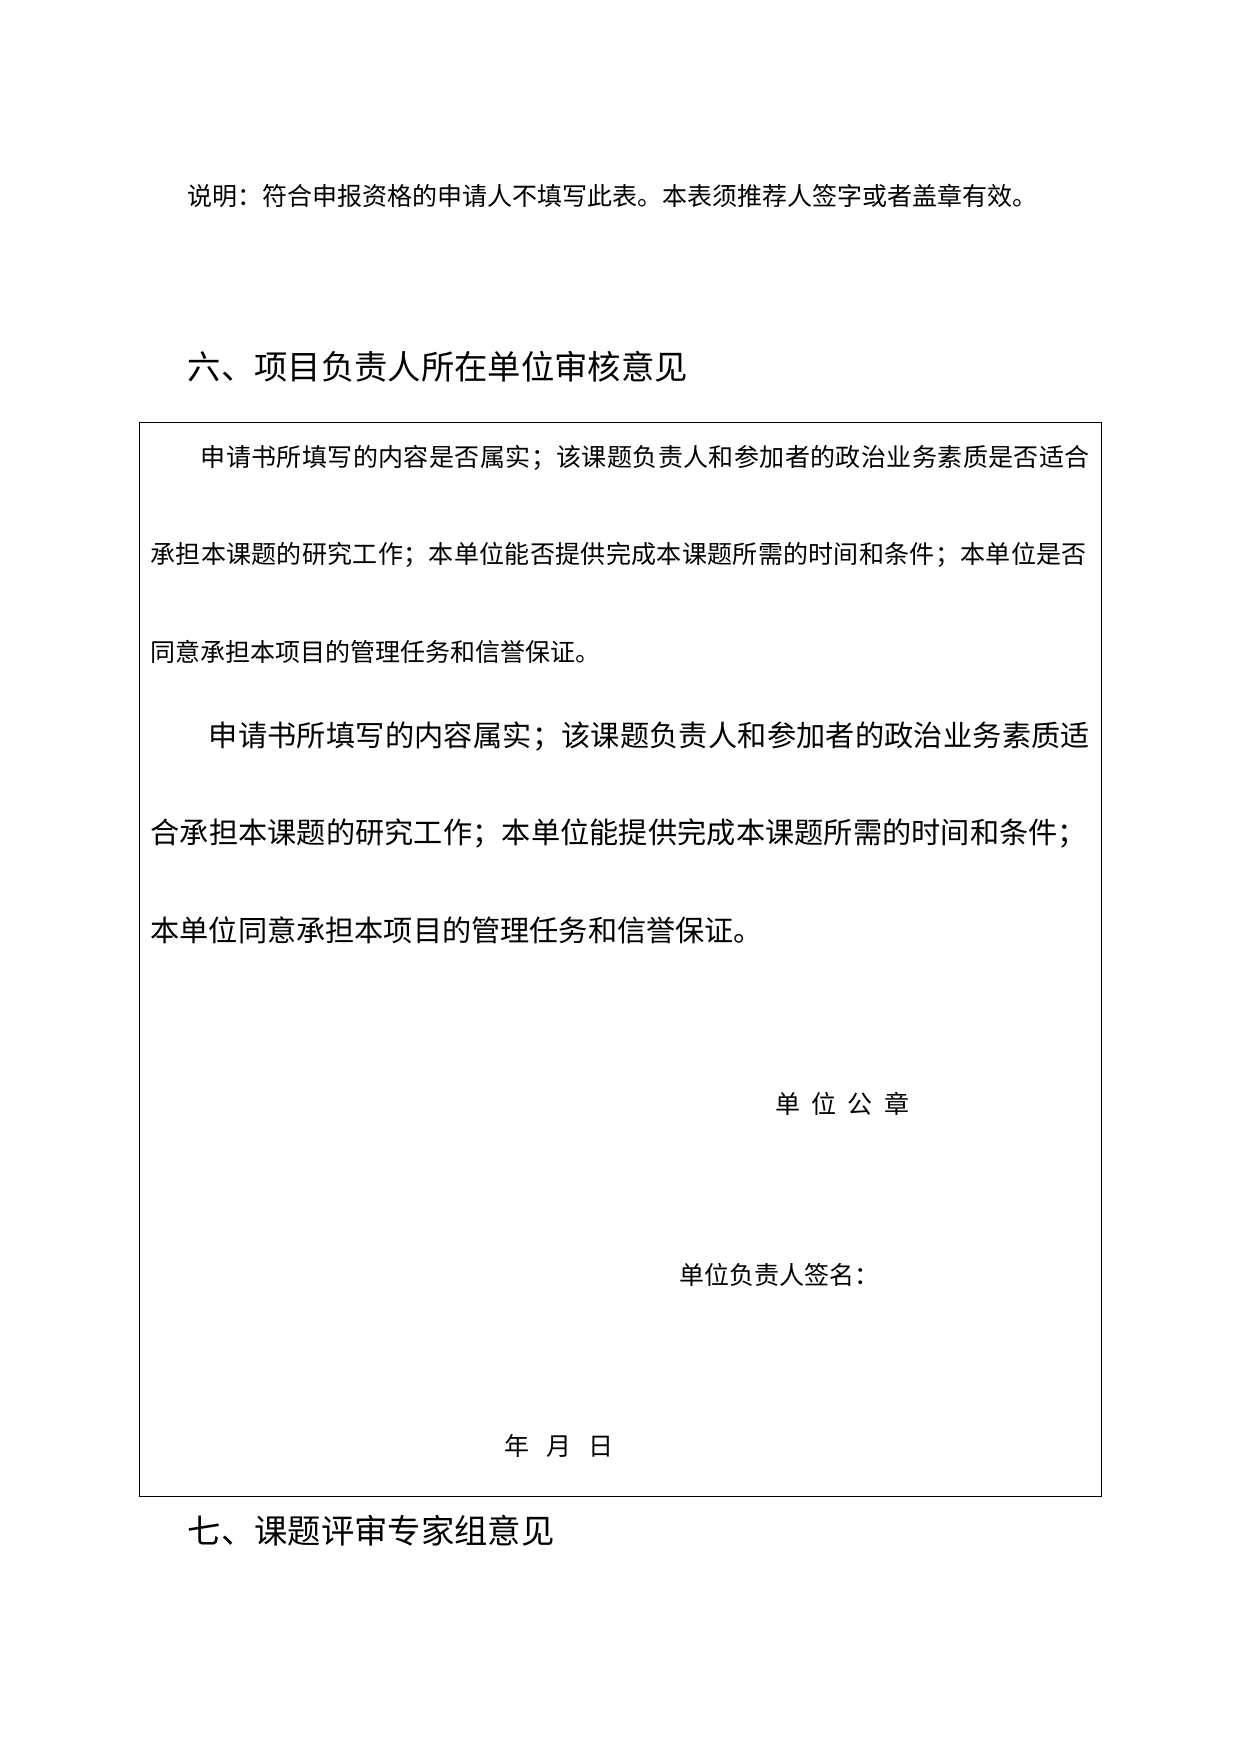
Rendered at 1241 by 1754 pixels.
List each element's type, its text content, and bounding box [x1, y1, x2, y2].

text 七、课题评审专家组意见 [187, 1497, 1053, 1562]
table_header 申请书所填写的内容是否属实；该课题负责人和参加者的政治业务素质是否适合承担本课题的研究工作；本单位能否提供完成本课题所需的时间和条件；本单位是否同意承担本项目的管理任务和信誉保证。 申请书所填写的内容属实；该课题负责人和参加者的政治业务素质适合承担本课题的研究工作；本单位能提供完成本课题所需的时间和条件；本单位同意承担本项目的管理任务和信誉保证。 单 位 公 章 单位负责人签名： 年 月 日 [140, 423, 1101, 1496]
text 六、项目负责人所在单位审核意见 [187, 333, 1053, 398]
text 说明：符合申报资格的申请人不填写此表。本表须推荐人签字或者盖章有效。 [187, 162, 1045, 227]
